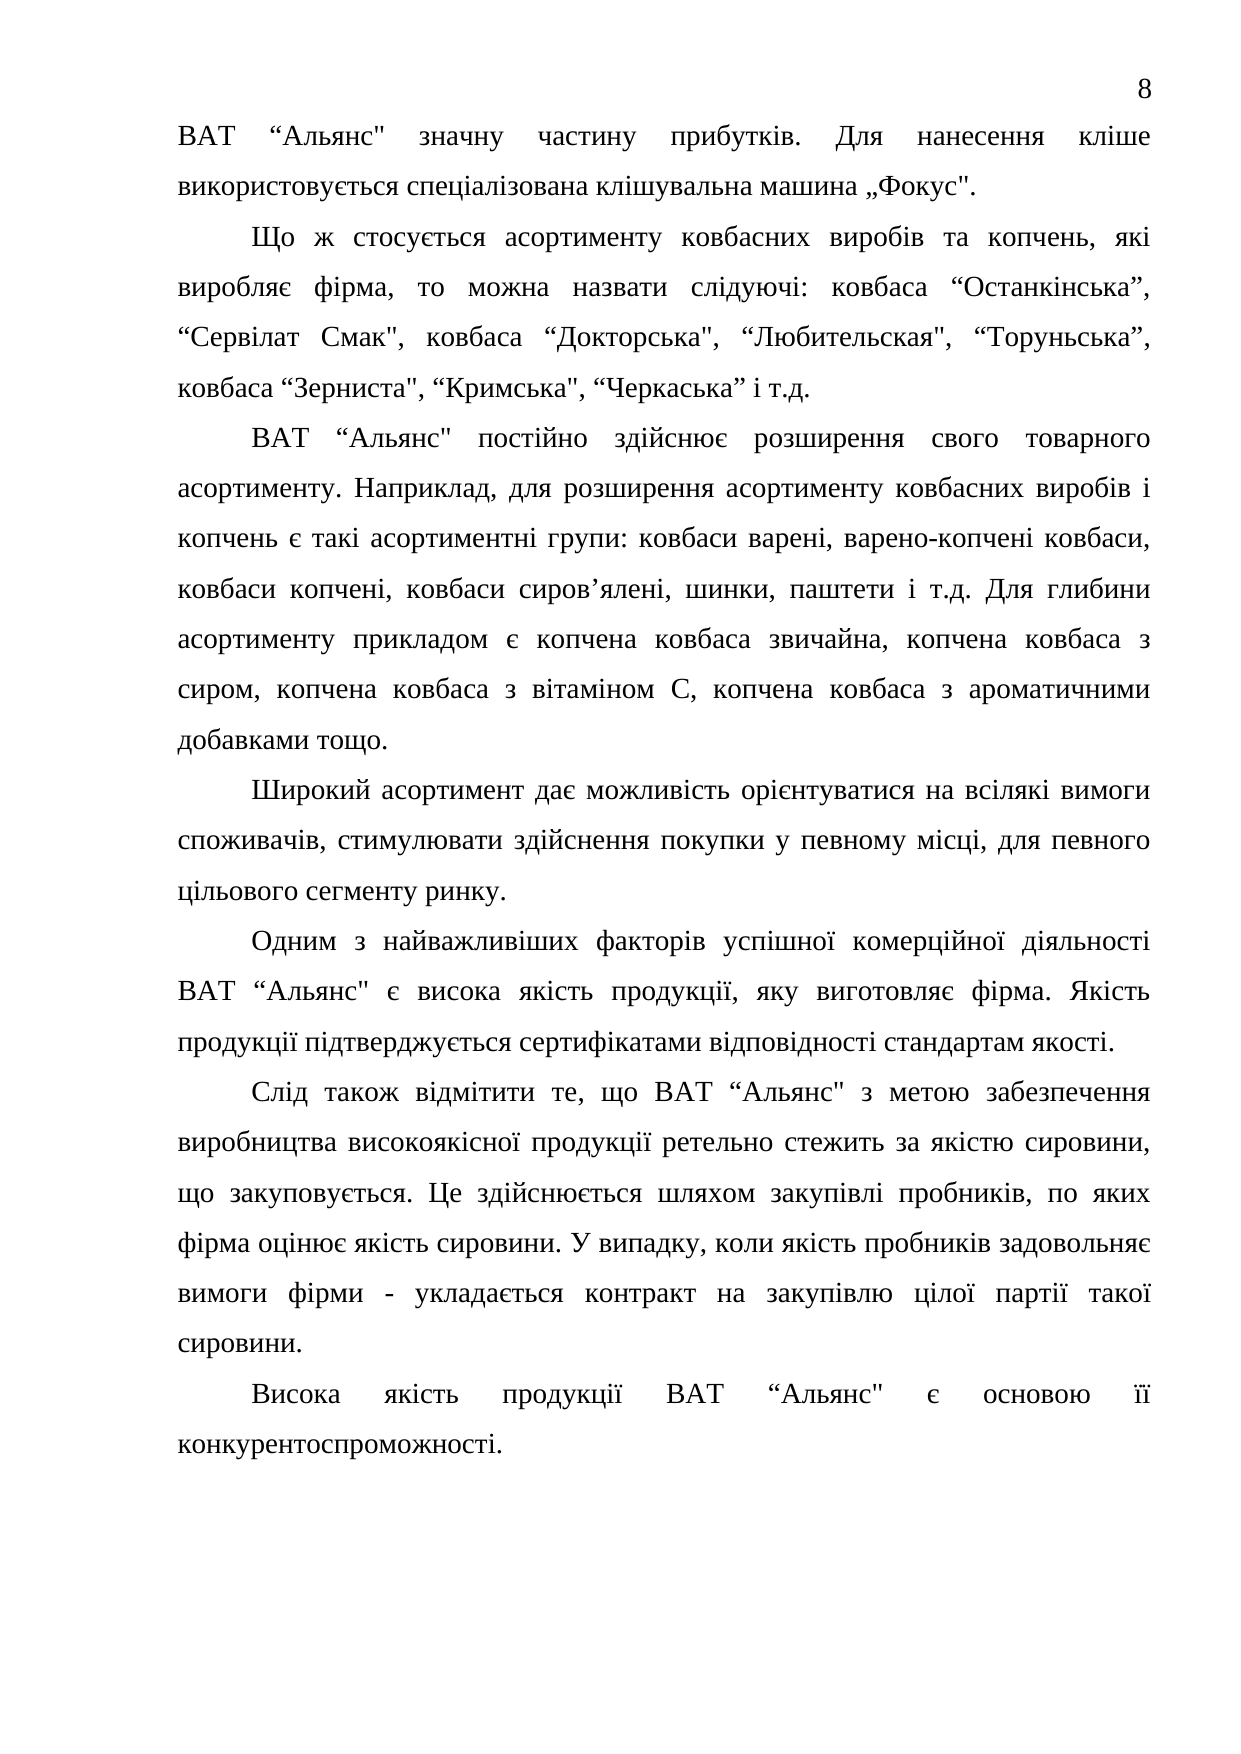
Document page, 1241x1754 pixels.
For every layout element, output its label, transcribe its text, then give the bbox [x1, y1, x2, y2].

text Висока якість продукції ВАТ “Альянс" є основою її конкурентоспроможності. [177, 1376, 1152, 1460]
text ВАТ “Альянс" постійно здійснює розширення свого товарного асортименту. Наприклад, для розширення асортименту ковбасних виробів і копчень є такі асортиментні групи: ковбаси варені, варено-копчені ковбаси, ковбаси копчені, ковбаси сиров’ялені, шинки, паштети і т.д. Для глибини асортименту прикладом є копчена ковбаса звичайна, копчена ковбаса з сиром, копчена ковбаса з вітаміном С, копчена ковбаса з ароматичними добавками тощо. [177, 420, 1152, 755]
text Широкий асортимент дає можливість орієнтуватися на всілякі вимоги споживачів, стимулювати здійснення покупки у певному місці, для певного цільового сегменту ринку. [177, 772, 1152, 906]
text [177, 118, 1152, 202]
text Що ж стосується асортименту ковбасних виробів та копчень, які виробляє фірма, то можна назвати слідуючі: ковбаса “Останкінська”, “Сервілат Смак", ковбаса “Докторська", “Любительская", “Торуньська”, ковбаса “Зерниста", “Кримська", “Черкаська” і т.д. [177, 219, 1152, 403]
text Одним з найважливіших факторів успішної комерційної діяльності ВАТ “Альянс" є висока якість продукції, яку виготовляє фірма. Якість продукції підтверджується сертифікатами відповідності стандартам якості. [177, 923, 1152, 1057]
text Слід також відмітити те, що ВАТ “Альянс" з метою забезпечення виробництва високоякісної продукції ретельно стежить за якістю сировини, що закуповується. Це здійснюється шляхом закупівлі пробників, по яких фірма оцінює якість сировини. У випадку, коли якість пробників задовольняє вимоги фірми - укладається контракт на закупівлю цілої партії такої сировини. [177, 1074, 1152, 1359]
